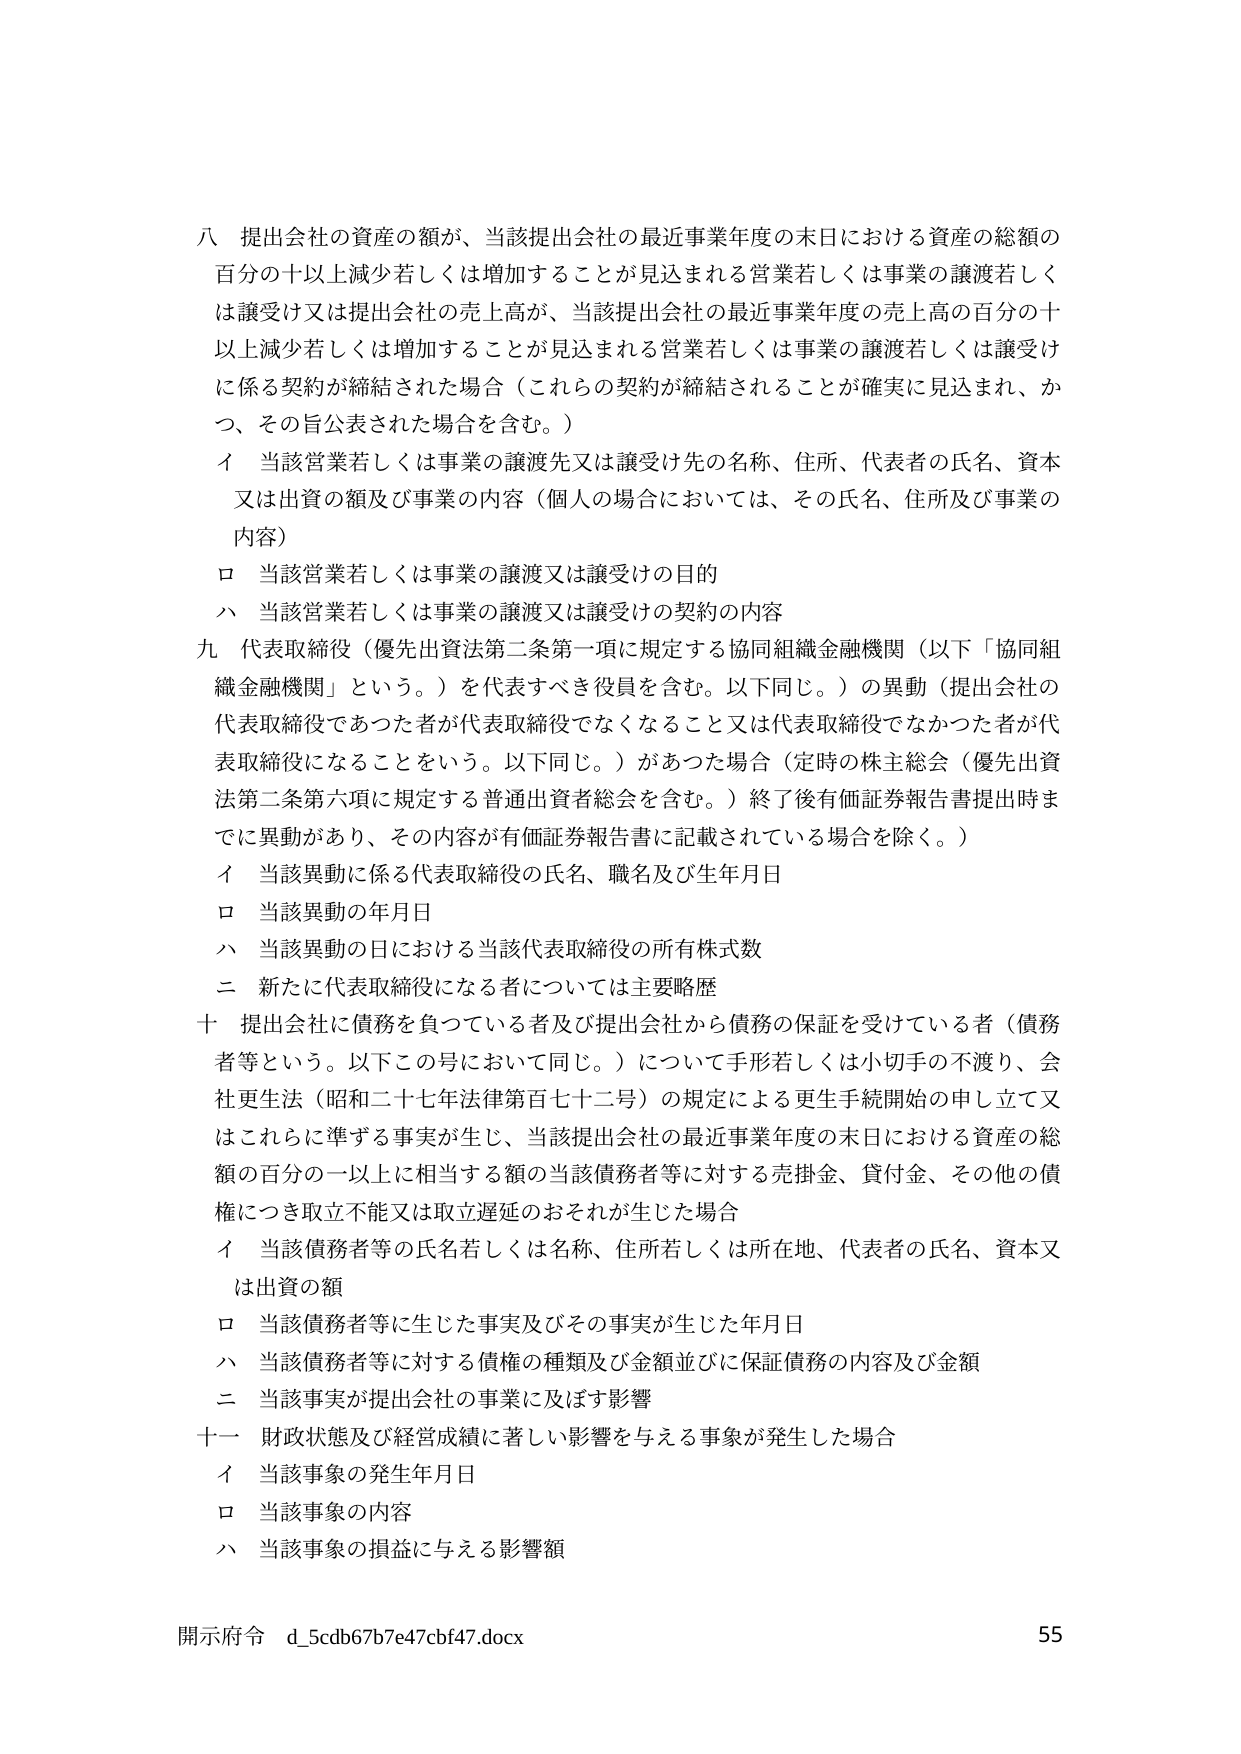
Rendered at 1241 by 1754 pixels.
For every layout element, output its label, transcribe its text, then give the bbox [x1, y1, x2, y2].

text イ 当該債務者等の氏名若しくは名称、住所若しくは所在地、代表者の氏名、資本又は出資の額 [215, 1229, 1063, 1304]
text ハ 当該事象の損益に与える影響額 [215, 1529, 1063, 1567]
text ハ 当該債務者等に対する債権の種類及び金額並びに保証債務の内容及び金額 [215, 1342, 1063, 1379]
text ハ 当該異動の日における当該代表取締役の所有株式数 [215, 929, 1063, 967]
text イ 当該異動に係る代表取締役の氏名、職名及び生年月日 [215, 854, 1063, 892]
text ニ 当該事実が提出会社の事業に及ぼす影響 [215, 1379, 1063, 1417]
text 十一 財政状態及び経営成績に著しい影響を与える事象が発生した場合 [196, 1417, 1063, 1454]
text ロ 当該営業若しくは事業の譲渡又は譲受けの目的 [215, 554, 1063, 592]
text 九 代表取締役（優先出資法第二条第一項に規定する協同組織金融機関（以下「協同組織金融機関」という。）を代表すべき役員を含む。以下同じ。）の異動（提出会社の代表取締役であつた者が代表取締役でなくなること又は代表取締役でなかつた者が代表取締役になることをいう。以下同じ。）があつた場合（定時の株主総会（優先出資法第二条第六項に規定する普通出資者総会を含む。）終了後有価証券報告書提出時までに異動があり、その内容が有価証券報告書に記載されている場合を除く。） [196, 629, 1063, 854]
text 十 提出会社に債務を負つている者及び提出会社から債務の保証を受けている者（債務者等という。以下この号において同じ。）について手形若しくは小切手の不渡り、会社更生法（昭和二十七年法律第百七十二号）の規定による更生手続開始の申し立て又はこれらに準ずる事実が生じ、当該提出会社の最近事業年度の末日における資産の総額の百分の一以上に相当する額の当該債務者等に対する売掛金、貸付金、その他の債権につき取立不能又は取立遅延のおそれが生じた場合 [196, 1004, 1063, 1229]
text ロ 当該事象の内容 [215, 1492, 1063, 1529]
text イ 当該営業若しくは事業の譲渡先又は譲受け先の名称、住所、代表者の氏名、資本又は出資の額及び事業の内容（個人の場合においては、その氏名、住所及び事業の内容） [215, 442, 1063, 554]
text ロ 当該債務者等に生じた事実及びその事実が生じた年月日 [215, 1304, 1063, 1342]
text イ 当該事象の発生年月日 [215, 1454, 1063, 1492]
text 八 提出会社の資産の額が、当該提出会社の最近事業年度の末日における資産の総額の百分の十以上減少若しくは増加することが見込まれる営業若しくは事業の譲渡若しくは譲受け又は提出会社の売上高が、当該提出会社の最近事業年度の売上高の百分の十以上減少若しくは増加することが見込まれる営業若しくは事業の譲渡若しくは譲受けに係る契約が締結された場合（これらの契約が締結されることが確実に見込まれ、かつ、その旨公表された場合を含む。） [196, 217, 1063, 442]
text ニ 新たに代表取締役になる者については主要略歴 [215, 967, 1063, 1004]
text ロ 当該異動の年月日 [215, 892, 1063, 929]
text ハ 当該営業若しくは事業の譲渡又は譲受けの契約の内容 [215, 592, 1063, 629]
